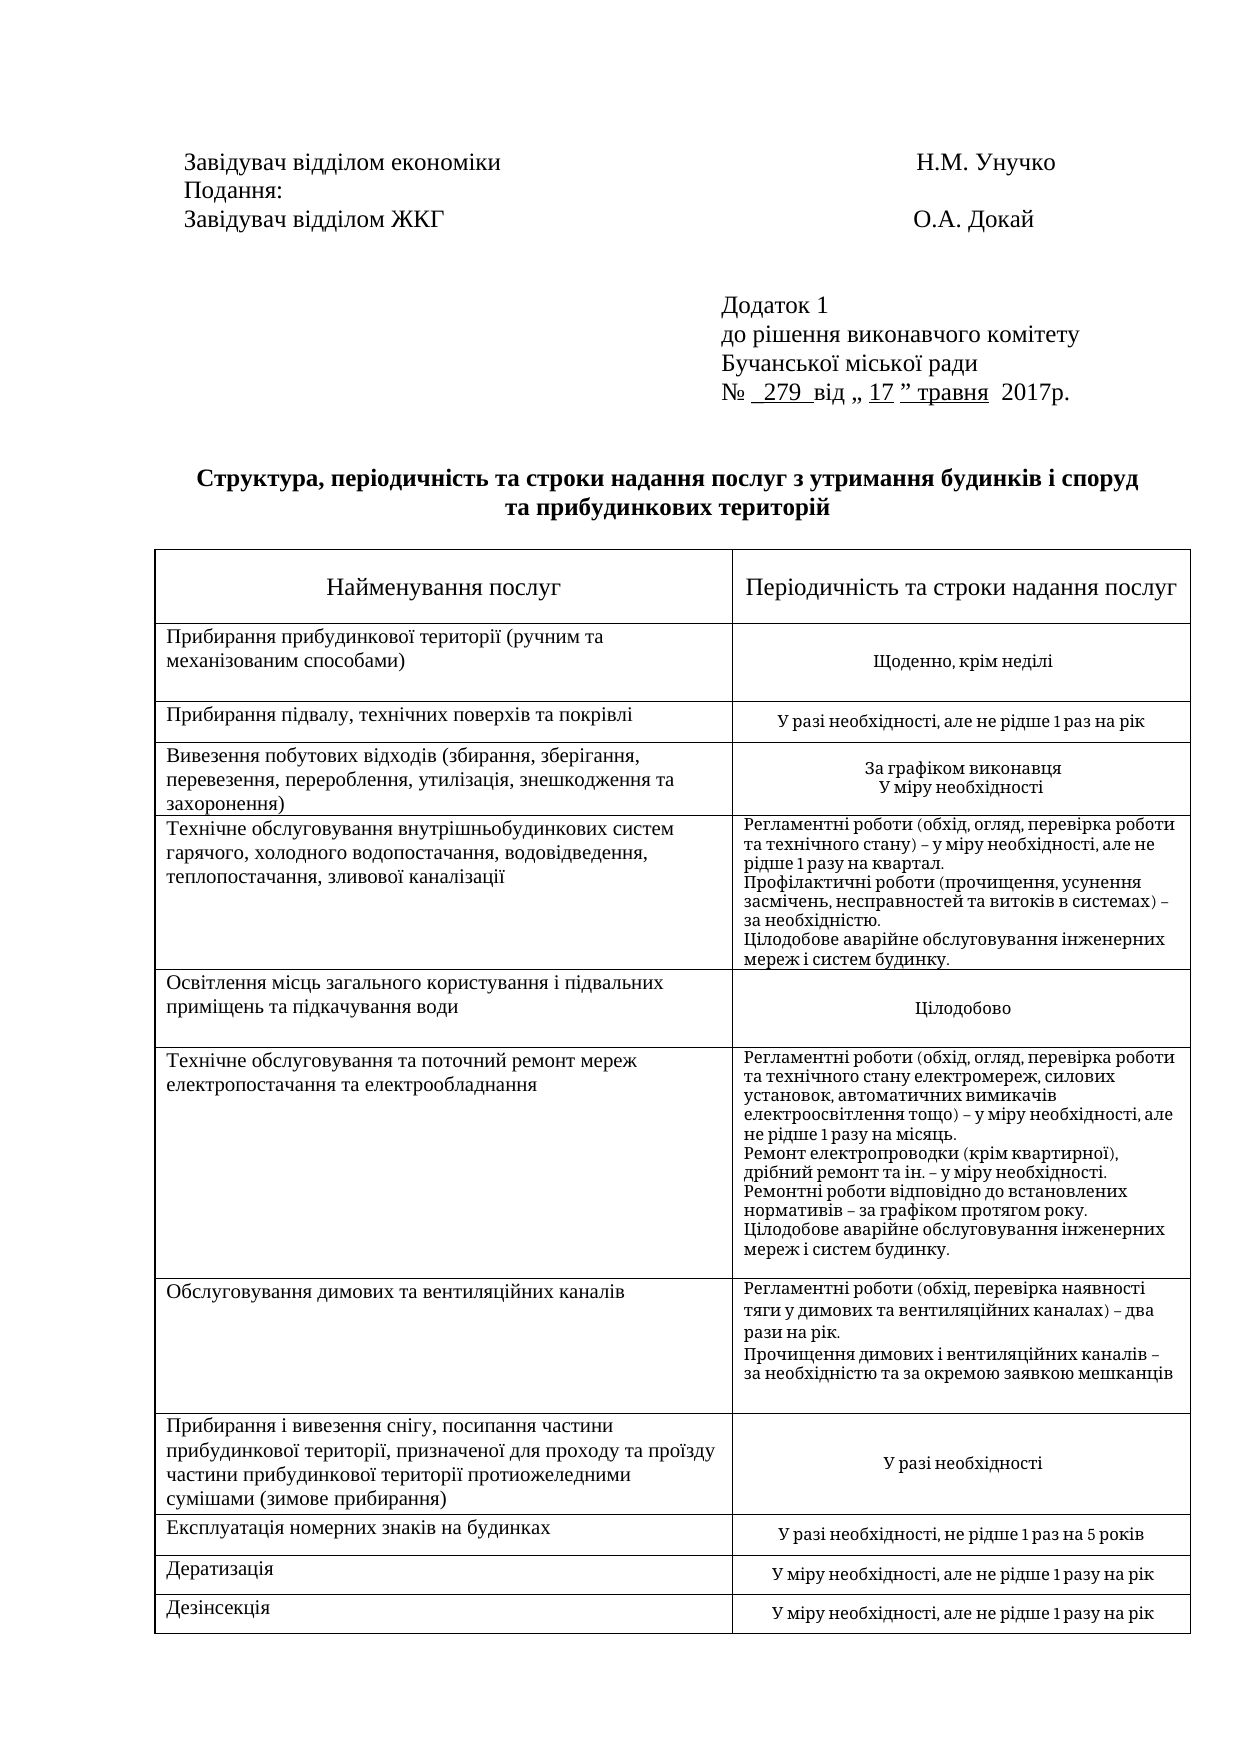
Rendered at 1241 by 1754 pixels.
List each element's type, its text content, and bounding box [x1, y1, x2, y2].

text № _279 від „ 17 ” травня 2017р. [224, 377, 1105, 406]
text Структура, періодичність та строки надання послуг з утримання будинків і споруд та прибудинкових територій [183, 463, 1152, 521]
table_cell Регламентні роботи (обхід, огляд, перевірка роботи та технічного стану) – у міру необхідності, але не рідше 1 разу на квартал. Профілактичні роботи (прочищення, усунення засмічень, несправностей та витоків в системах) – за необхідністю. Цілодобове аварійне обслуговування інженерних мереж і систем будинку. [733, 816, 1190, 969]
table_cell Прибирання підвалу, технічних поверхів та покрівлі [156, 702, 732, 742]
text Бучанської міської ради [224, 348, 1105, 377]
table_cell Регламентні роботи (обхід, огляд, перевірка роботи та технічного стану електромереж, силових установок, автоматичних вимикачів електроосвітлення тощо) – у міру необхідності, але не рідше 1 разу на місяць. Ремонт електропроводки (крім квартирної), дрібний ремонт та ін. – у міру необхідності. Ремонтні роботи відповідно до встановлених нормативів – за графіком протягом року. Цілодобове аварійне обслуговування інженерних мереж і систем будинку. [733, 1048, 1190, 1278]
table_cell У разі необхідності [733, 1414, 1190, 1514]
table_cell У міру необхідності, але не рідше 1 разу на рік [733, 1556, 1190, 1594]
table_header Періодичність та строки надання послуг [733, 550, 1190, 623]
table_cell Прибирання прибудинкової території (ручним та механізованим способами) [156, 624, 732, 701]
table_cell Обслуговування димових та вентиляційних каналів [156, 1279, 732, 1412]
table_cell Щоденно, крім неділі [733, 624, 1190, 701]
text до рішення виконавчого комітету [224, 319, 1105, 348]
table_cell Дератизація [156, 1556, 732, 1594]
text Завідувач відділом ЖКГ О.А. Докай [183, 204, 1152, 233]
text Додаток 1 [224, 291, 1105, 319]
table_cell Освітлення місць загального користування і підвальних приміщень та підкачування води [156, 970, 732, 1047]
table_cell Дезінсекція [156, 1595, 732, 1633]
table_cell Експлуатація номерних знаків на будинках [156, 1515, 732, 1554]
table_header Найменування послуг [156, 550, 732, 623]
table_cell Прибирання і вивезення снігу, посипання частини прибудинкової території, призначеної для проходу та проїзду частини прибудинкової території протиожеледними сумішами (зимове прибирання) [156, 1414, 732, 1514]
table_cell Цілодобово [733, 970, 1190, 1047]
table_cell Технічне обслуговування внутрішньобудинкових систем гарячого, холодного водопостачання, водовідведення, теплопостачання, зливової каналізації [156, 816, 732, 969]
text Подання: [183, 176, 1152, 204]
table_cell Регламентні роботи (обхід, перевірка наявності тяги у димових та вентиляційних каналах) – два рази на рік. Прочищення димових і вентиляційних каналів – за необхідністю та за окремою заявкою мешканців [733, 1279, 1190, 1412]
table_cell У разі необхідності, але не рідше 1 раз на рік [733, 702, 1190, 742]
table_cell Технічне обслуговування та поточний ремонт мереж електропостачання та електрообладнання [156, 1048, 732, 1278]
table_cell Вивезення побутових відходів (збирання, зберігання, перевезення, перероблення, утилізація, знешкодження та захоронення) [156, 743, 732, 815]
table_cell За графіком виконавця У міру необхідності [733, 743, 1190, 815]
table_cell У разі необхідності, не рідше 1 раз на 5 років [733, 1515, 1190, 1554]
table_cell У міру необхідності, але не рідше 1 разу на рік [733, 1595, 1190, 1633]
text Завідувач відділом економіки Н.М. Унучко [177, 147, 1152, 176]
